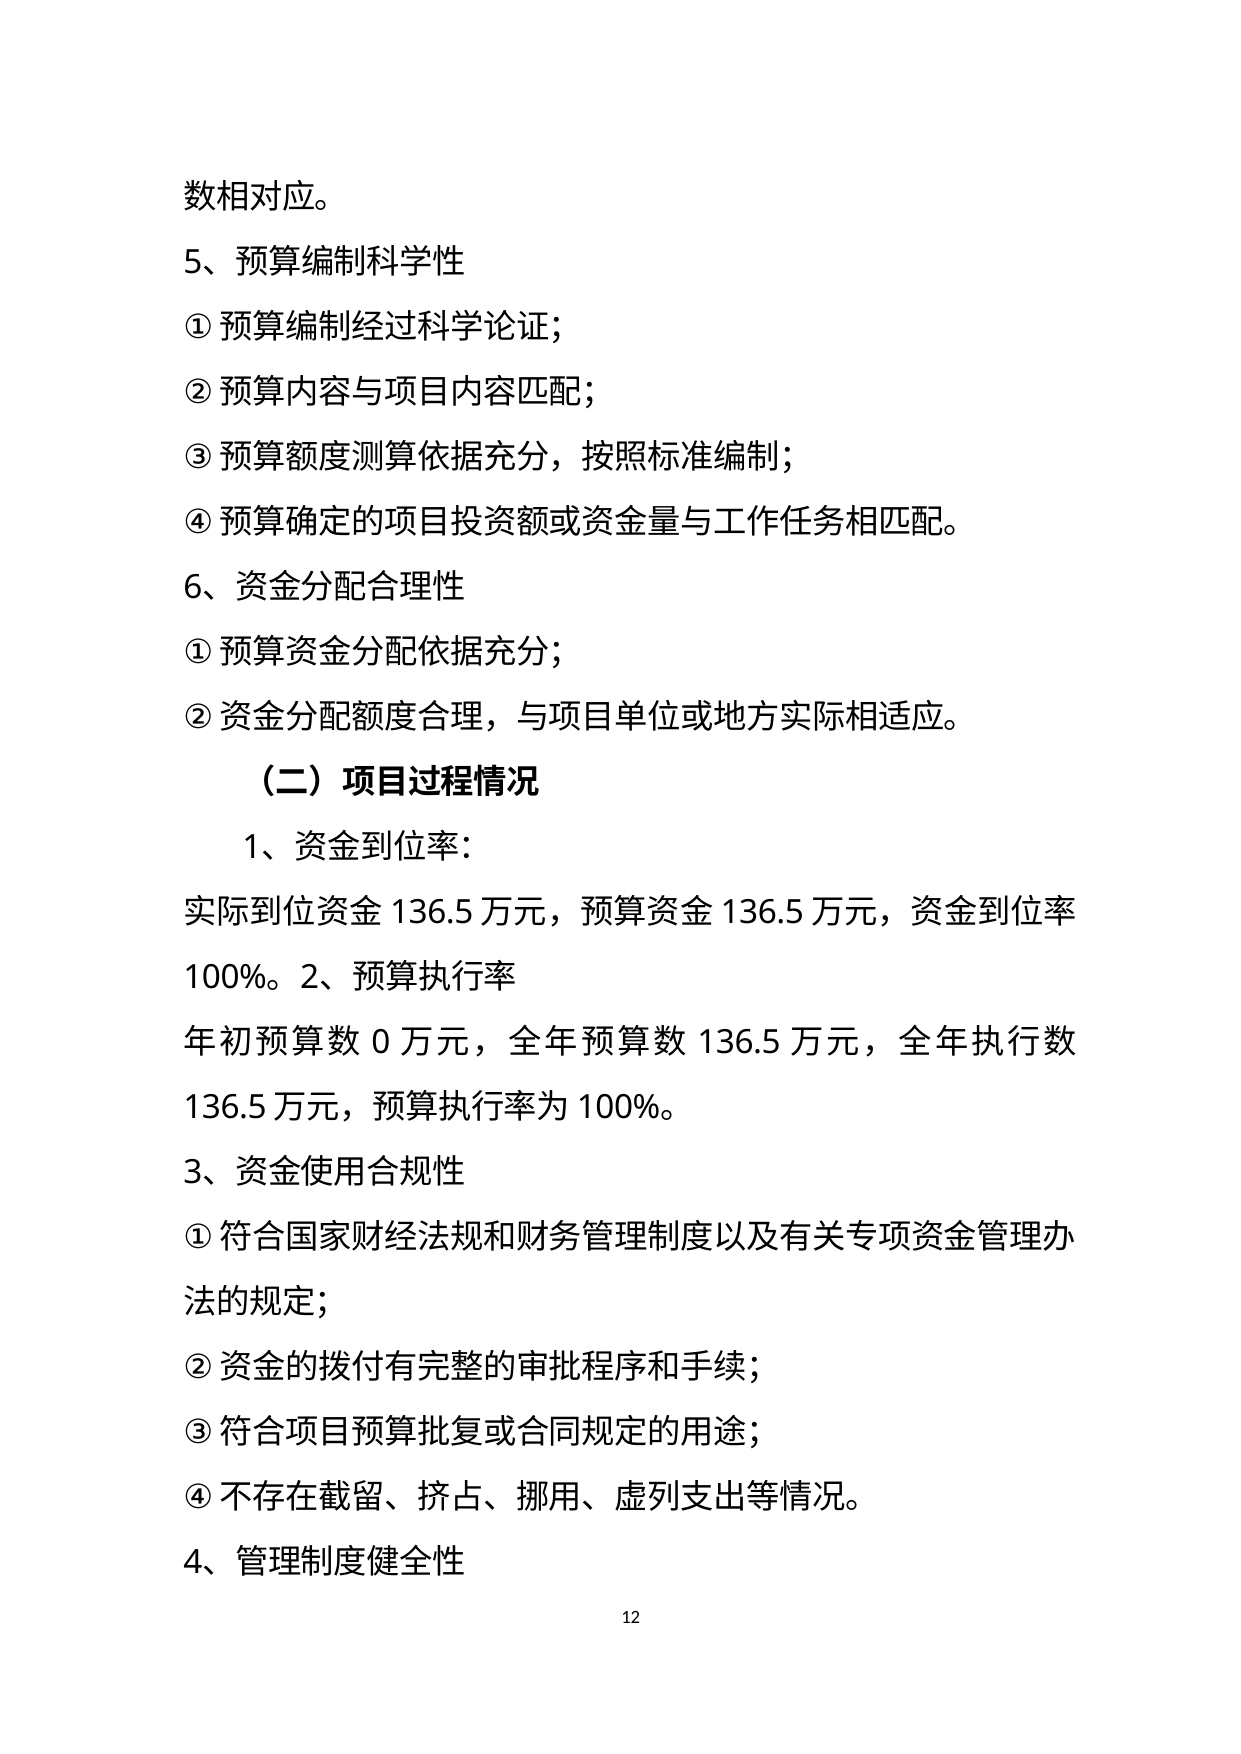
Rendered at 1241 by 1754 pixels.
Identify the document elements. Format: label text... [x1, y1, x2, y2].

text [183, 812, 1078, 1592]
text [183, 162, 1078, 747]
text （二）项目过程情况 [183, 747, 1078, 812]
